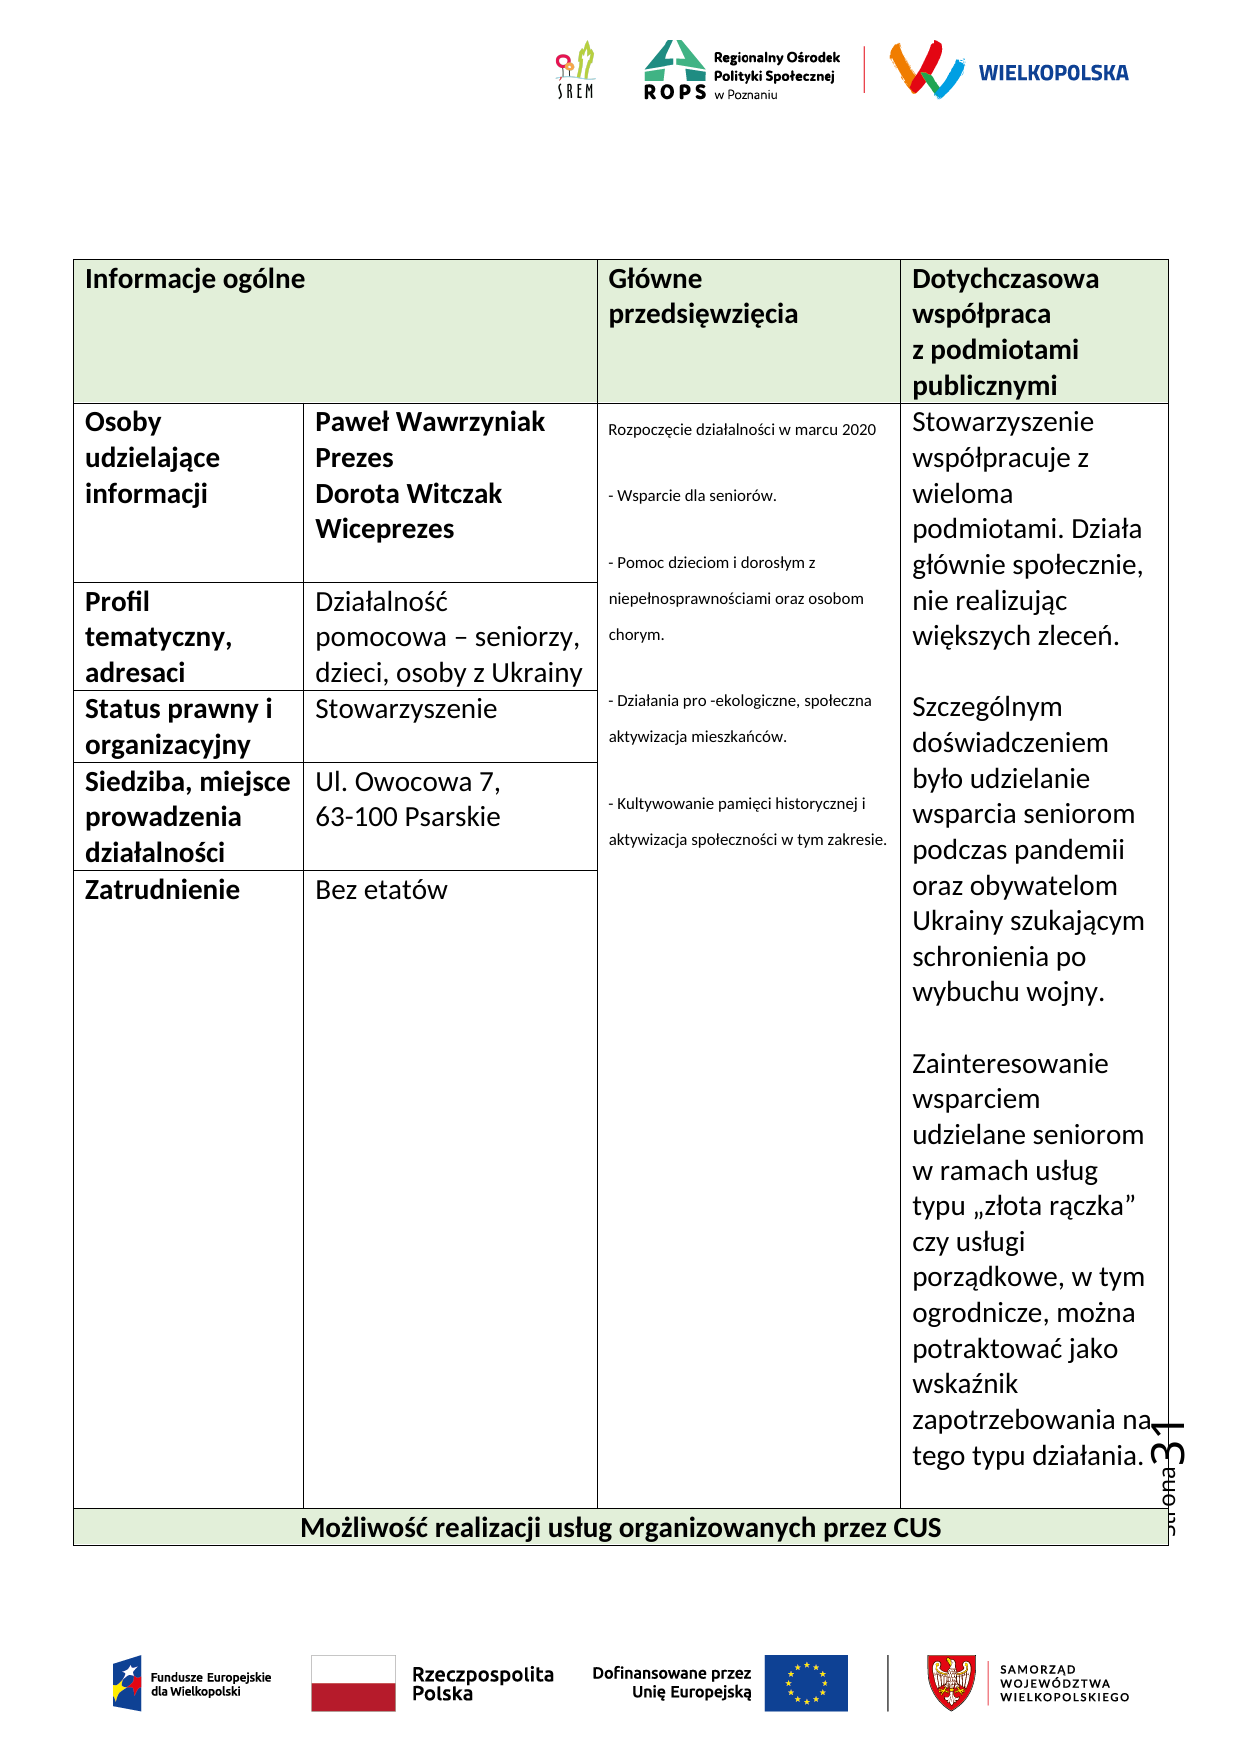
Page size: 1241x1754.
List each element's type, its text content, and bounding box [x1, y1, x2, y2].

table_header Główne przedsięwzięcia [598, 260, 900, 402]
picture [1, 1624, 1239, 1744]
table_header Dotychczasowa współpraca z podmiotami publicznymi [901, 260, 1168, 402]
table_cell Siedziba, miejsce prowadzenia działalności [74, 763, 303, 870]
table_header Informacje ogólne [74, 260, 597, 402]
table_cell Zatrudnienie [74, 871, 303, 1508]
table_cell Działalność pomocowa – seniorzy, dzieci, osoby z Ukrainy [304, 583, 597, 689]
table_cell Stowarzyszenie [304, 691, 597, 762]
table_cell Paweł Wawrzyniak Prezes Dorota Witczak Wiceprezes [304, 404, 597, 582]
picture [12, 10, 1238, 128]
table_cell Bez etatów [304, 871, 597, 1508]
table_cell Stowarzyszenie współpracuje z wieloma podmiotami. Działa głównie społecznie, nie realizując większych zleceń. Szczególnym doświadczeniem było udzielanie wsparcia seniorom podczas pandemii oraz obywatelom Ukrainy szukającym schronienia po wybuchu wojny. Zainteresowanie wsparciem udzielane seniorom w ramach usług typu „złota rączka” czy usługi porządkowe, w tym ogrodnicze, można potraktować jako wskaźnik zapotrzebowania na tego typu działania. [901, 404, 1168, 1508]
table_cell Rozpoczęcie działalności w marcu 2020 - Wsparcie dla seniorów. - Pomoc dzieciom i dorosłym z niepełnosprawnościami oraz osobom chorym. - Działania pro -ekologiczne, społeczna aktywizacja mieszkańców. - Kultywowanie pamięci historycznej i aktywizacja społeczności w tym zakresie. [598, 404, 900, 1508]
table_cell Ul. Owocowa 7, 63-100 Psarskie [304, 763, 597, 870]
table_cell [74, 1509, 1168, 1544]
table_cell Osoby udzielające informacji [74, 404, 303, 582]
table_cell Profil tematyczny, adresaci [74, 583, 303, 689]
table_cell Status prawny i organizacyjny [74, 691, 303, 762]
